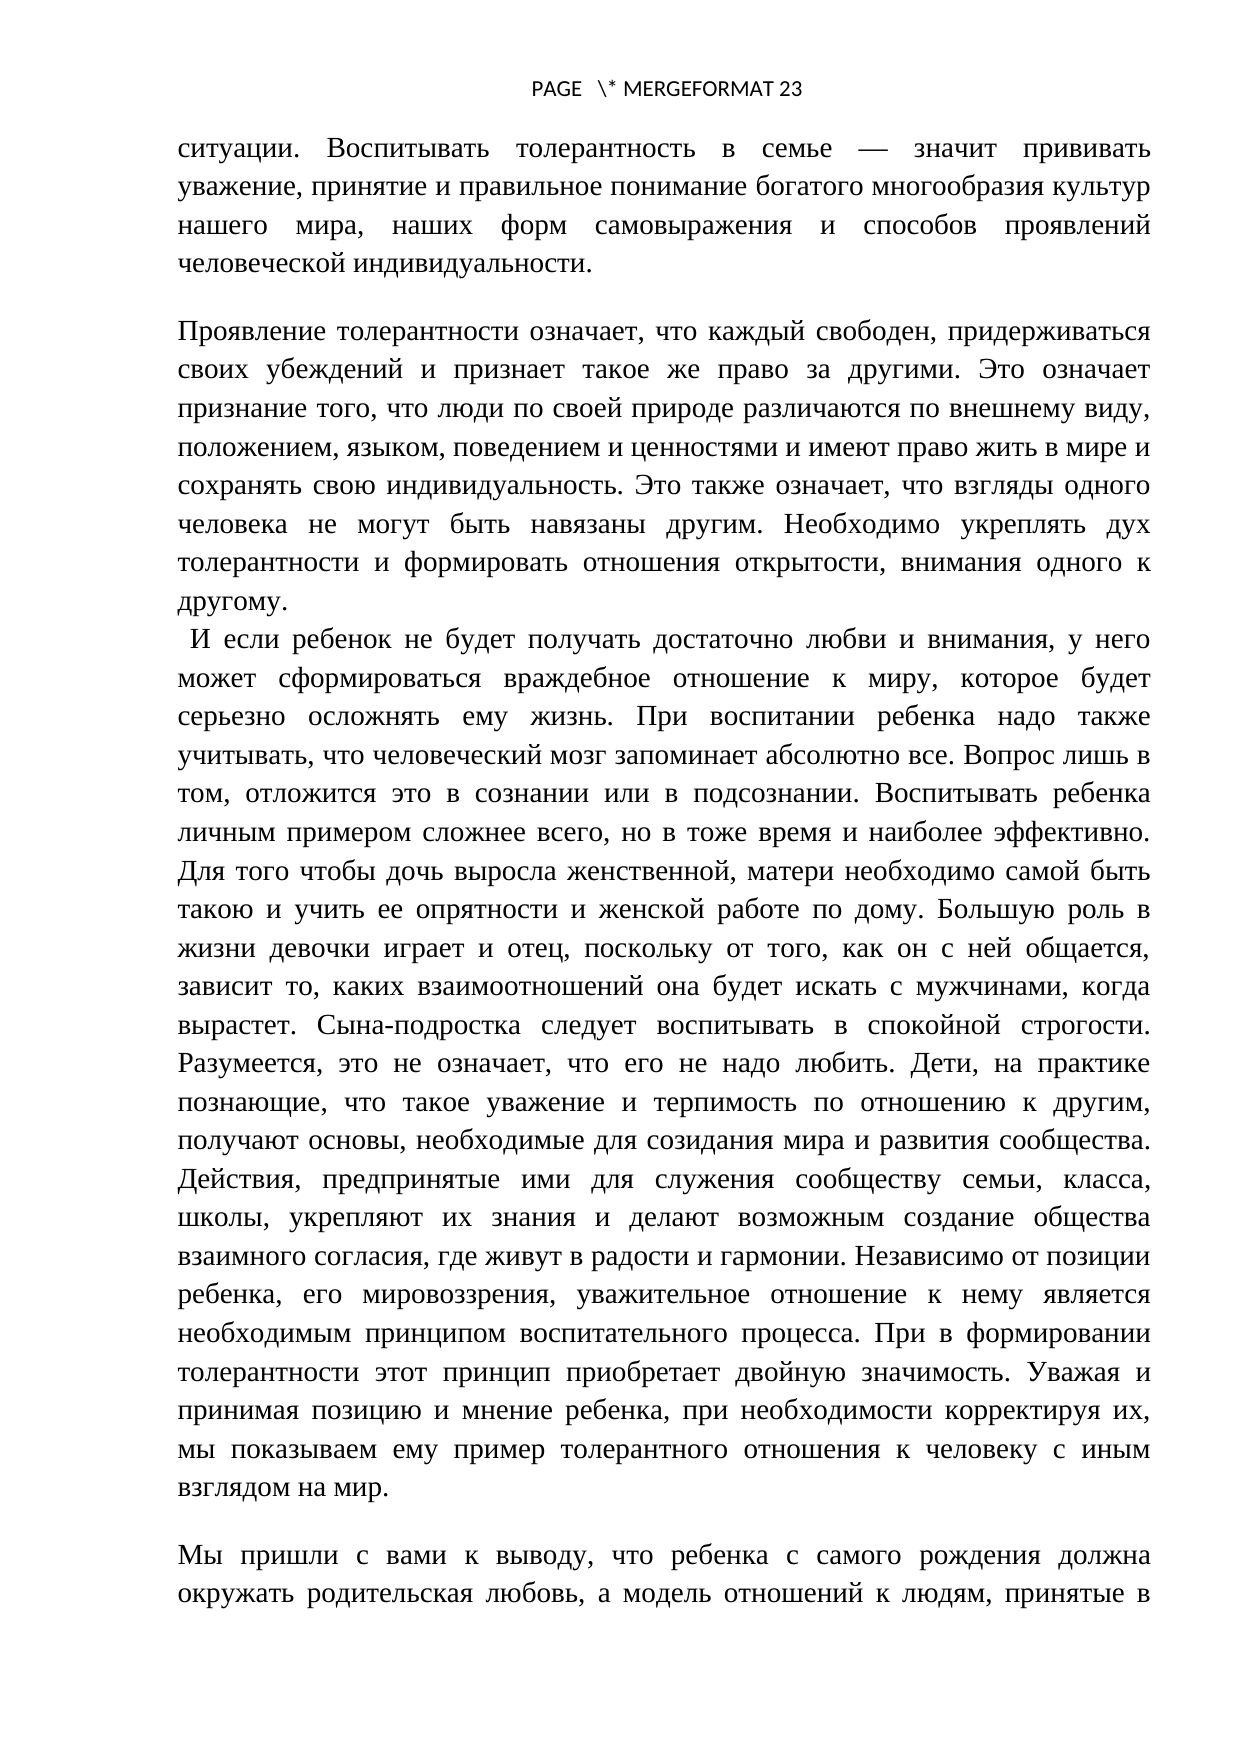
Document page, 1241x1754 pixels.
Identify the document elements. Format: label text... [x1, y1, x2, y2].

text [177, 1537, 1152, 1609]
text Проявление толерантности означает, что каждый свободен, придерживаться своих убеждений и признает такое же право за другими. Это означает признание того, что люди по своей природе различаются по внешнему виду, положением, языком, поведением и ценностями и имеют право жить в мире и сохранять свою индивидуальность. Это также означает, что взгляды одного человека не могут быть навязаны другим. Необходимо укреплять дух толерантности и формировать отношения открытости, внимания одного к другому. И если ребенок не будет получать достаточно любви и внимания, у него может сформироваться враждебное отношение к миру, которое будет серьезно осложнять ему жизнь. При воспитании ребенка надо также учитывать, что человеческий мозг запоминает абсолютно все. Вопрос лишь в том, отложится это в сознании или в подсознании. Воспитывать ребенка личным примером сложнее всего, но в тоже время и наиболее эффективно. Для того чтобы дочь выросла женственной, матери необходимо самой быть такою и учить ее опрятности и женской работе по дому. Большую роль в жизни девочки играет и отец, поскольку от того, как он с ней общается, зависит то, каких взаимоотношений она будет искать с мужчинами, когда вырастет. Сына-подростка следует воспитывать в спокойной строгости. Разумеется, это не означает, что его не надо любить. Дети, на практике познающие, что такое уважение и терпимость по отношению к другим, получают основы, необходимые для созидания мира и развития сообщества. Действия, предпринятые ими для служения сообществу семьи, класса, школы, укрепляют их знания и делают возможным создание общества взаимного согласия, где живут в радости и гармонии. Независимо от позиции ребенка, его мировоззрения, уважительное отношение к нему является необходимым принципом воспитательного процесса. При в формировании толерантности этот принцип приобретает двойную значимость. Уважая и принимая позицию и мнение ребенка, при необходимости корректируя их, мы показываем ему пример толерантного отношения к человеку с иным взглядом на мир. [177, 313, 1152, 1503]
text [177, 130, 1152, 279]
